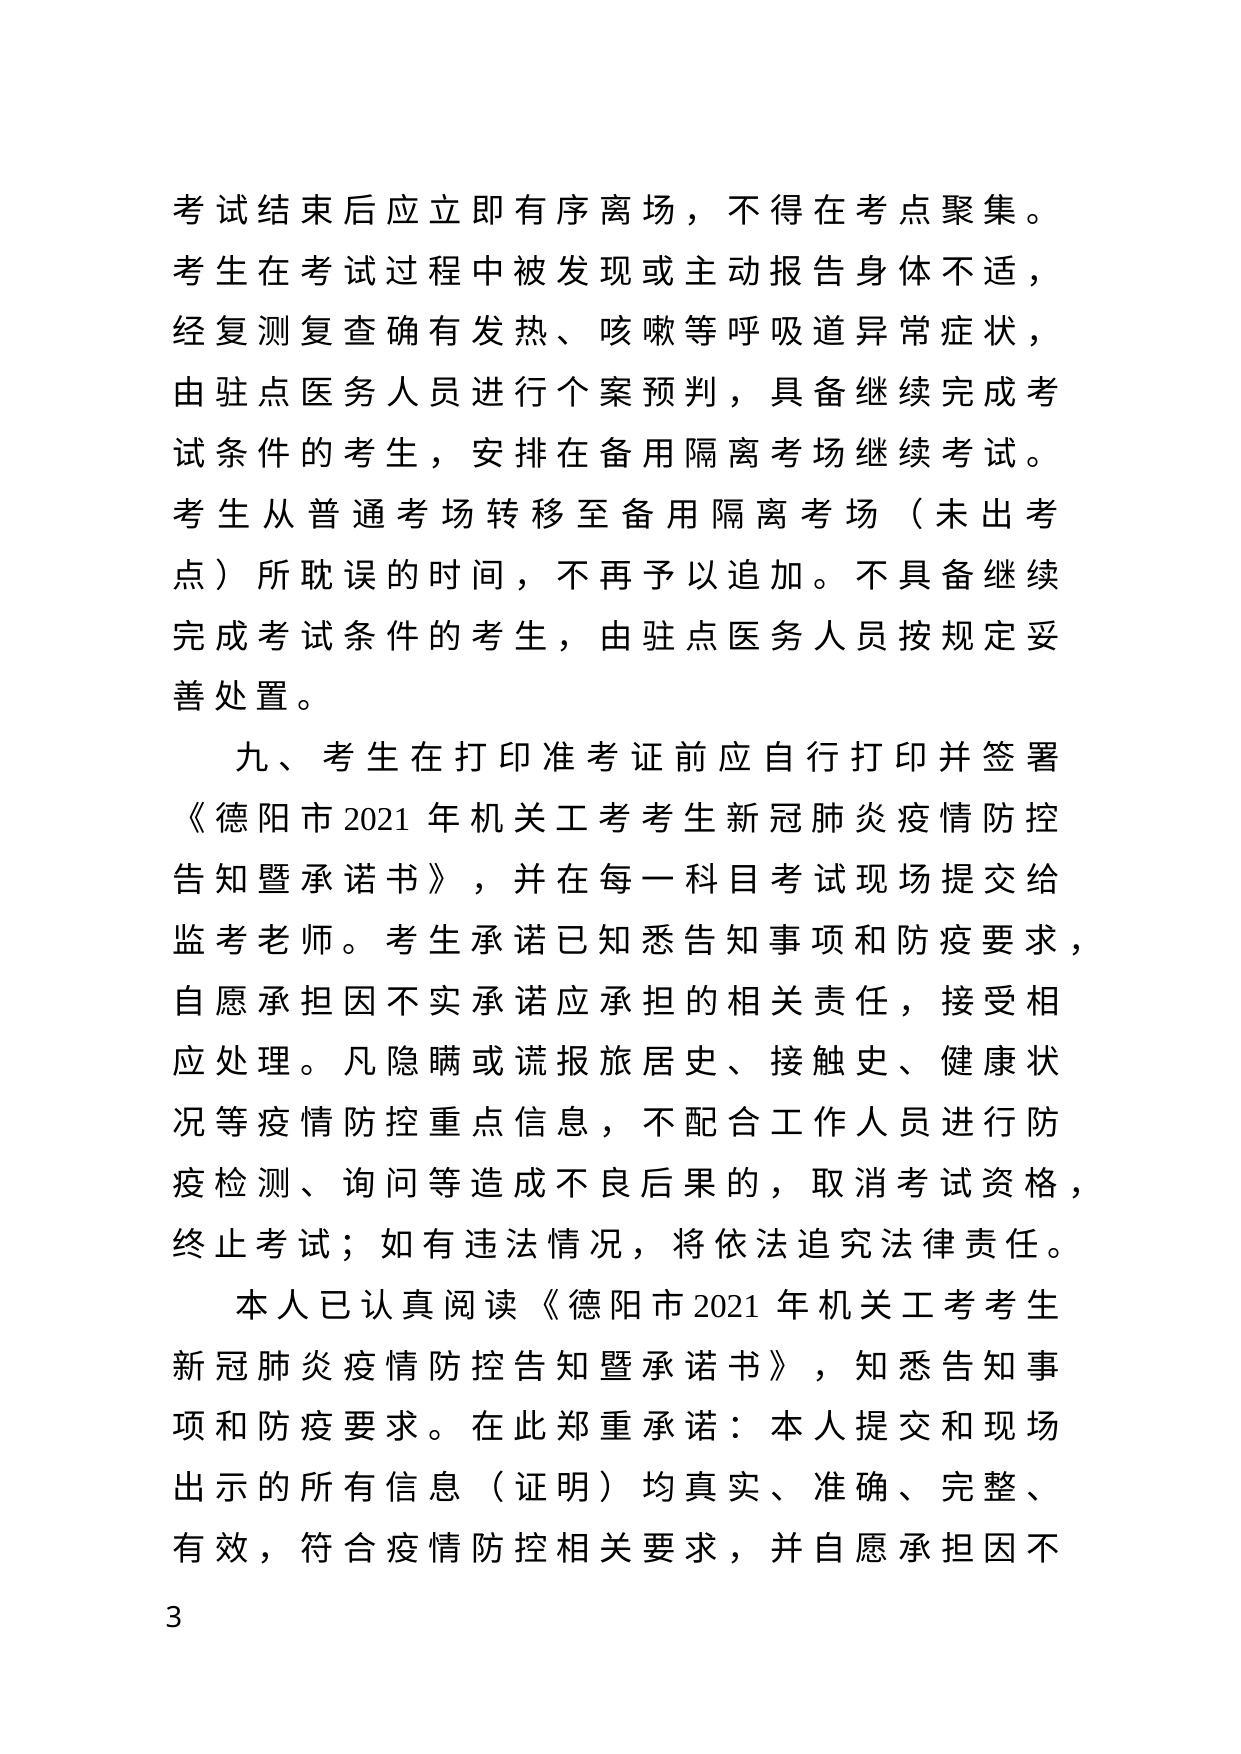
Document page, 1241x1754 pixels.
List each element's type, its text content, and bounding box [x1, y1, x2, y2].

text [172, 177, 1068, 725]
text 九、考生在打印准考证前应自行打印并签署《德阳市2021年机关工考考生新冠肺炎疫情防控告知暨承诺书》，并在每一科目考试现场提交给监考老师。考生承诺已知悉告知事项和防疫要求，自愿承担因不实承诺应承担的相关责任，接受相应处理。凡隐瞒或谎报旅居史、接触史、健康状况等疫情防控重点信息，不配合工作人员进行防疫检测、询问等造成不良后果的，取消考试资格，终止考试；如有违法情况，将依法追究法律责任。 [172, 725, 1068, 1272]
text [172, 1272, 1068, 1577]
